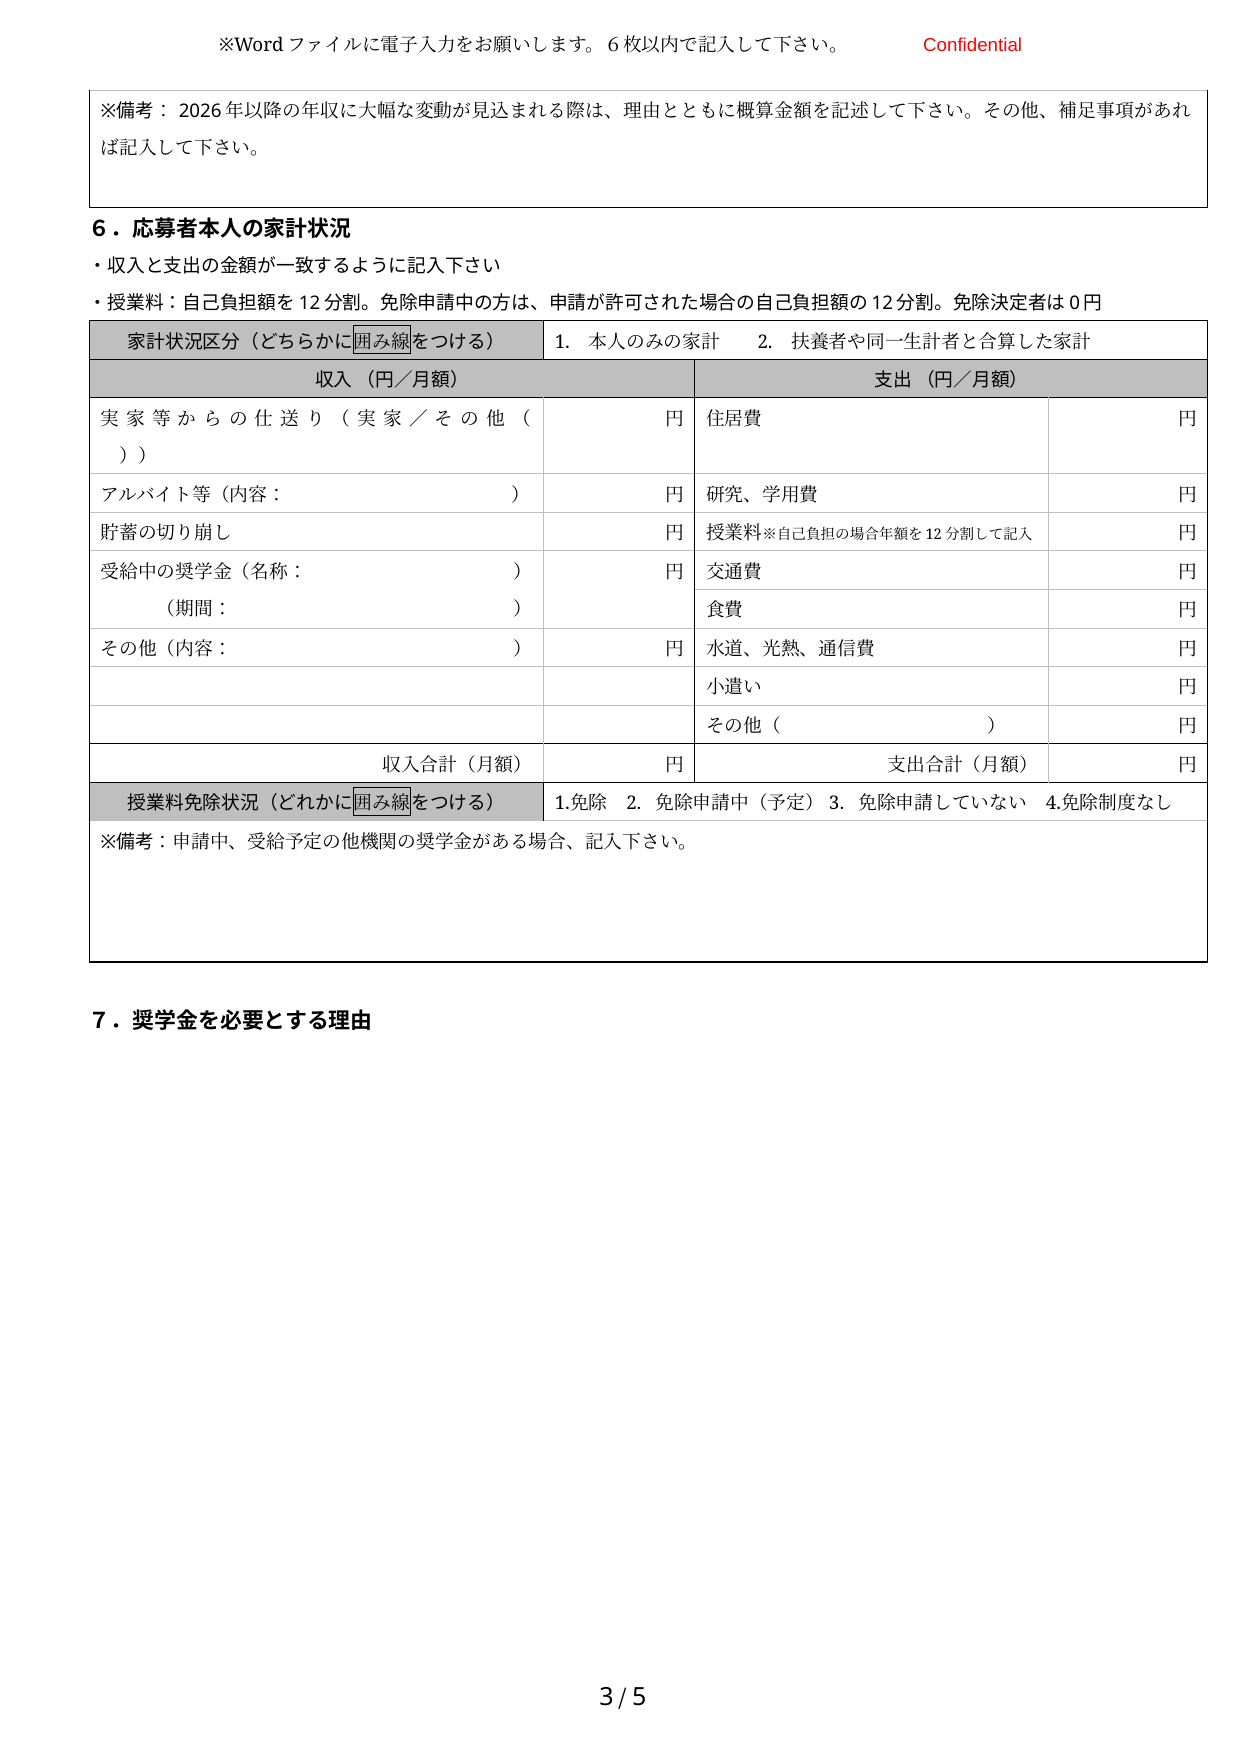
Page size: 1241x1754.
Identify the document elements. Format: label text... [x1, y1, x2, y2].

table_cell 支出 （円／月額） [695, 360, 1207, 397]
table_cell 円 [1049, 551, 1207, 589]
table_cell 円 [544, 513, 694, 550]
table_cell 食費 [695, 590, 1048, 627]
text ・授業料：自己負担額を12分割。免除申請中の方は、申請が許可された場合の自己負担額の12分割。免除決定者は0円 [89, 283, 1152, 320]
table_cell 円 [1049, 667, 1207, 704]
table_cell 収入合計（月額） [90, 744, 543, 782]
table_cell 円 [1049, 590, 1207, 627]
table_cell 円 [544, 744, 694, 782]
table_cell 支出合計（月額） [695, 744, 1048, 782]
table_cell [90, 667, 543, 704]
table_cell 実家等からの仕送り（実家／その他（ ）） [90, 398, 543, 473]
table_cell 円 [544, 629, 694, 666]
text ６．応募者本人の家計状況 [89, 208, 1152, 245]
table_cell アルバイト等（内容： ） [90, 474, 543, 512]
table_cell 授業料免除状況（どれかに囲み線をつける） [90, 783, 543, 820]
table_cell 収入 （円／月額） [90, 360, 694, 397]
table_cell 1.免除 2．免除申請中（予定） 3．免除申請していない 4.免除制度なし [544, 783, 1207, 820]
table_cell 貯蓄の切り崩し [90, 513, 543, 550]
table_cell 受給中の奨学金（名称： ） （期間： ） [90, 551, 543, 627]
table_cell 円 [544, 474, 694, 512]
table_cell 住居費 [695, 398, 1048, 473]
table_cell ※備考： 2026年以降の年収に大幅な変動が見込まれる際は、理由とともに概算金額を記述して下さい。その他、補足事項があれば記入して下さい。 [90, 91, 1207, 207]
table_cell 円 [1049, 513, 1207, 550]
table_header 家計状況区分（どちらかに囲み線をつける） [90, 321, 543, 359]
text ・収入と支出の金額が一致するように記入下さい [89, 245, 1152, 283]
table_cell その他（内容： ） [90, 629, 543, 666]
table_cell 円 [1049, 398, 1207, 473]
table_cell 円 [1049, 474, 1207, 512]
table_cell 交通費 [695, 551, 1048, 589]
table_cell 円 [1049, 629, 1207, 666]
table_cell [544, 706, 694, 743]
table_cell 授業料※自己負担の場合年額を12分割して記入 [695, 513, 1048, 550]
table_header 1. 本人のみの家計 2. 扶養者や同一生計者と合算した家計 [544, 321, 1207, 359]
table_cell その他（ ） [695, 706, 1048, 743]
table_cell [90, 706, 543, 743]
table_cell 水道、光熱、通信費 [695, 629, 1048, 666]
table_cell 円 [1049, 744, 1207, 782]
table_cell ※備考：申請中、受給予定の他機関の奨学金がある場合、記入下さい。 [90, 821, 1207, 961]
table_cell 円 [544, 398, 694, 473]
table_cell 円 [1049, 706, 1207, 743]
table_cell 小遣い [695, 667, 1048, 704]
table_cell [544, 667, 694, 704]
text ７．奨学金を必要とする理由 [89, 1000, 1152, 1037]
table_cell 研究、学用費 [695, 474, 1048, 512]
table_cell 円 [544, 551, 694, 627]
